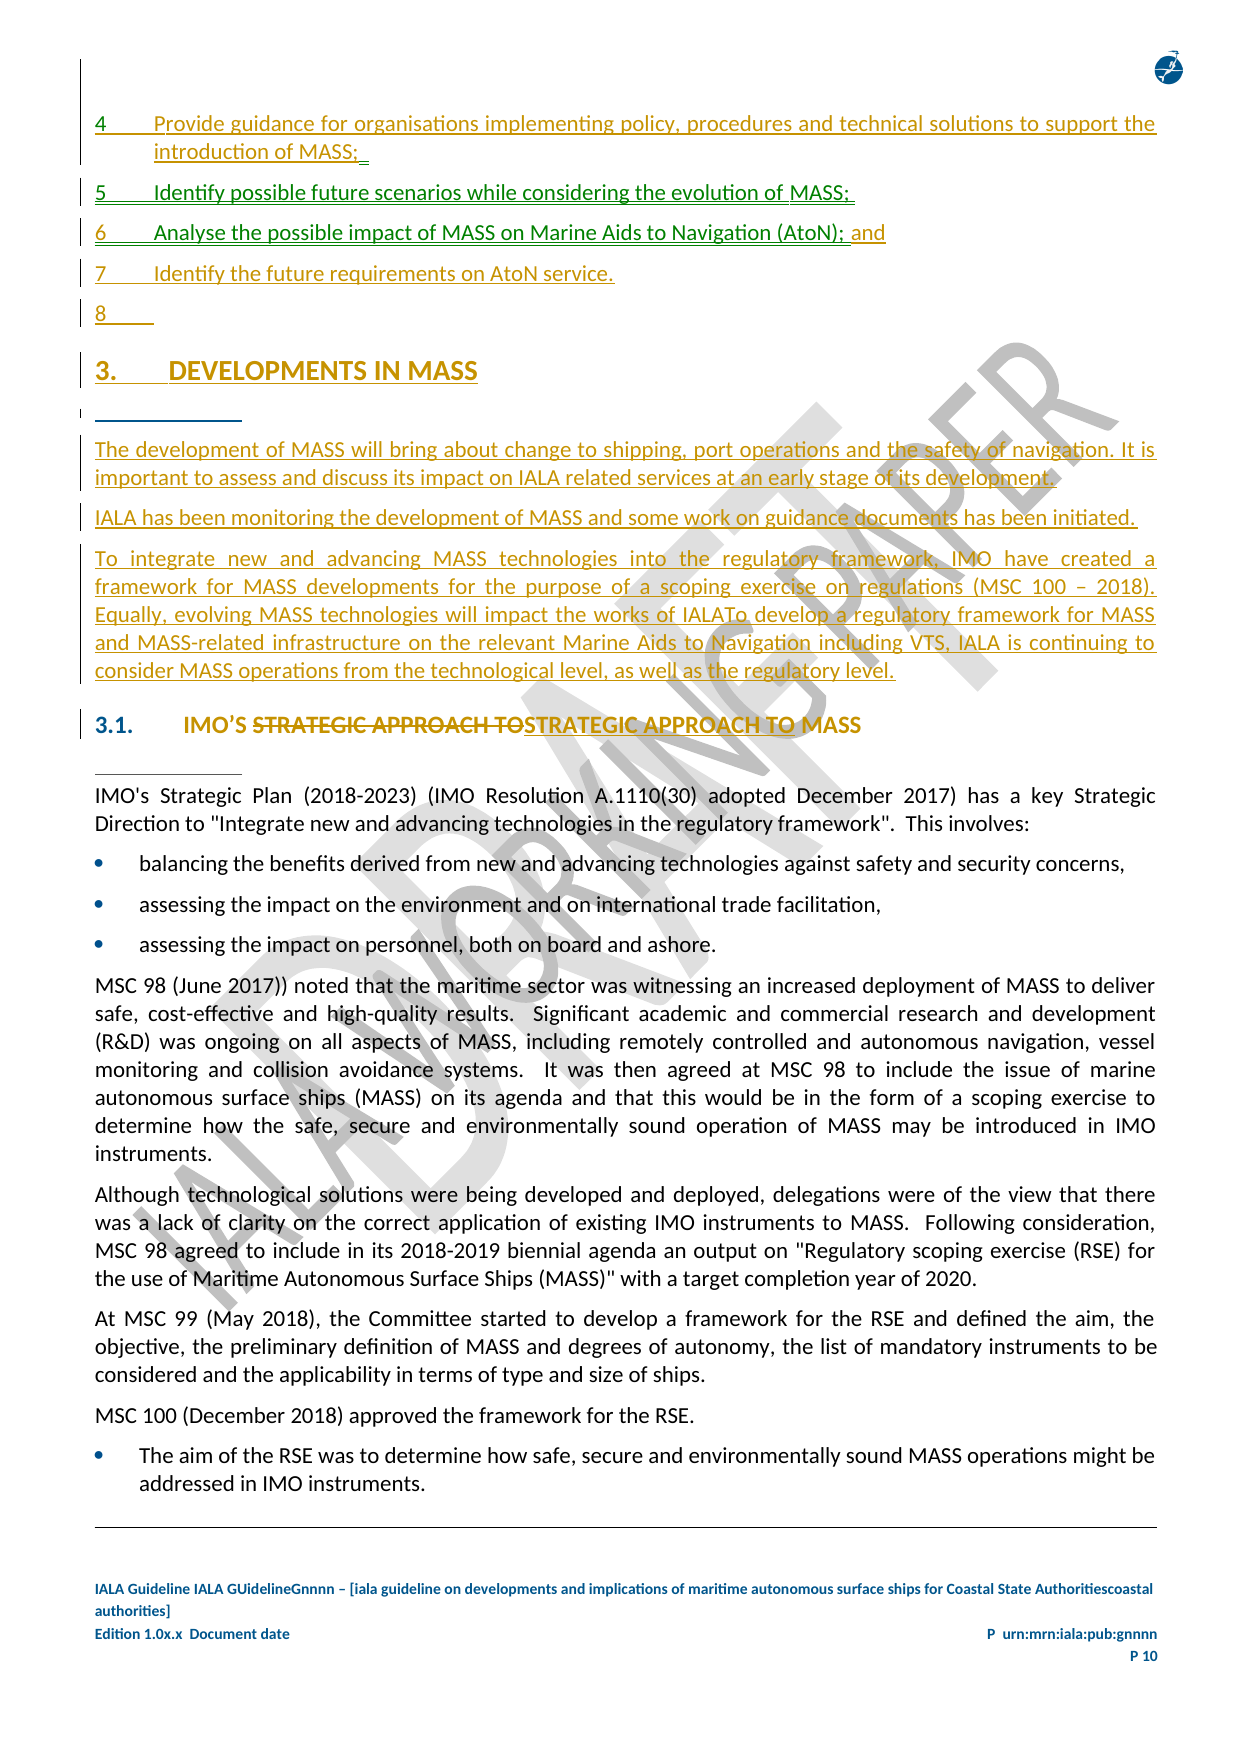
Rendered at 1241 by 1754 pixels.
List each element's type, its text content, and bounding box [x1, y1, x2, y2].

list assessing the impact on the environment and on international trade facilitation, [94, 890, 1157, 918]
list assessing the impact on personnel, both on board and ashore. [94, 931, 1157, 959]
list balancing the benefits derived from new and advancing technologies against safety and security concerns, [94, 849, 1157, 878]
list The aim of the RSE was to determine how safe, secure and environmentally sound MASS operations might be addressed in IMO instruments. [94, 1441, 1157, 1497]
text MSC 100 (December 2018) approved the framework for the RSE. [94, 1401, 1157, 1429]
text At MSC 99 (May 2018), the Committee started to develop a framework for the RSE and defined the aim, the objective, the preliminary definition of MASS and degrees of autonomy, the list of mandatory instruments to be considered and the applicability in terms of type and size of ships. [94, 1304, 1157, 1388]
subtitle IMO’s MASS [94, 709, 1157, 739]
text MSC 98 (June 2017)) noted that the maritime sector was witnessing an increased deployment of MASS to deliver safe, cost-effective and high-quality results. Significant academic and commercial research and development (R&D) was ongoing on all aspects of MASS, including remotely controlled and autonomous navigation, vessel monitoring and collision avoidance systems. It was then agreed at MSC 98 to include the issue of marine autonomous surface ships (MASS) on its agenda and that this would be in the form of a scoping exercise to determine how the safe, secure and environmentally sound operation of MASS may be introduced in IMO instruments. [94, 971, 1157, 1167]
text Although technological solutions were being developed and deployed, delegations were of the view that there was a lack of clarity on the correct application of existing IMO instruments to MASS. Following consideration, MSC 98 agreed to include in its 2018-2019 biennial agenda an output on "Regulatory scoping exercise (RSE) for the use of Maritime Autonomous Surface Ships (MASS)" with a target completion year of 2020. [94, 1180, 1157, 1292]
text IMO's Strategic Plan (2018-2023) (IMO Resolution A.1110(30) adopted December 2017) has a key Strategic Direction to "Integrate new and advancing technologies in the regulatory framework". This involves: [94, 781, 1157, 837]
picture [1123, 0, 1241, 119]
